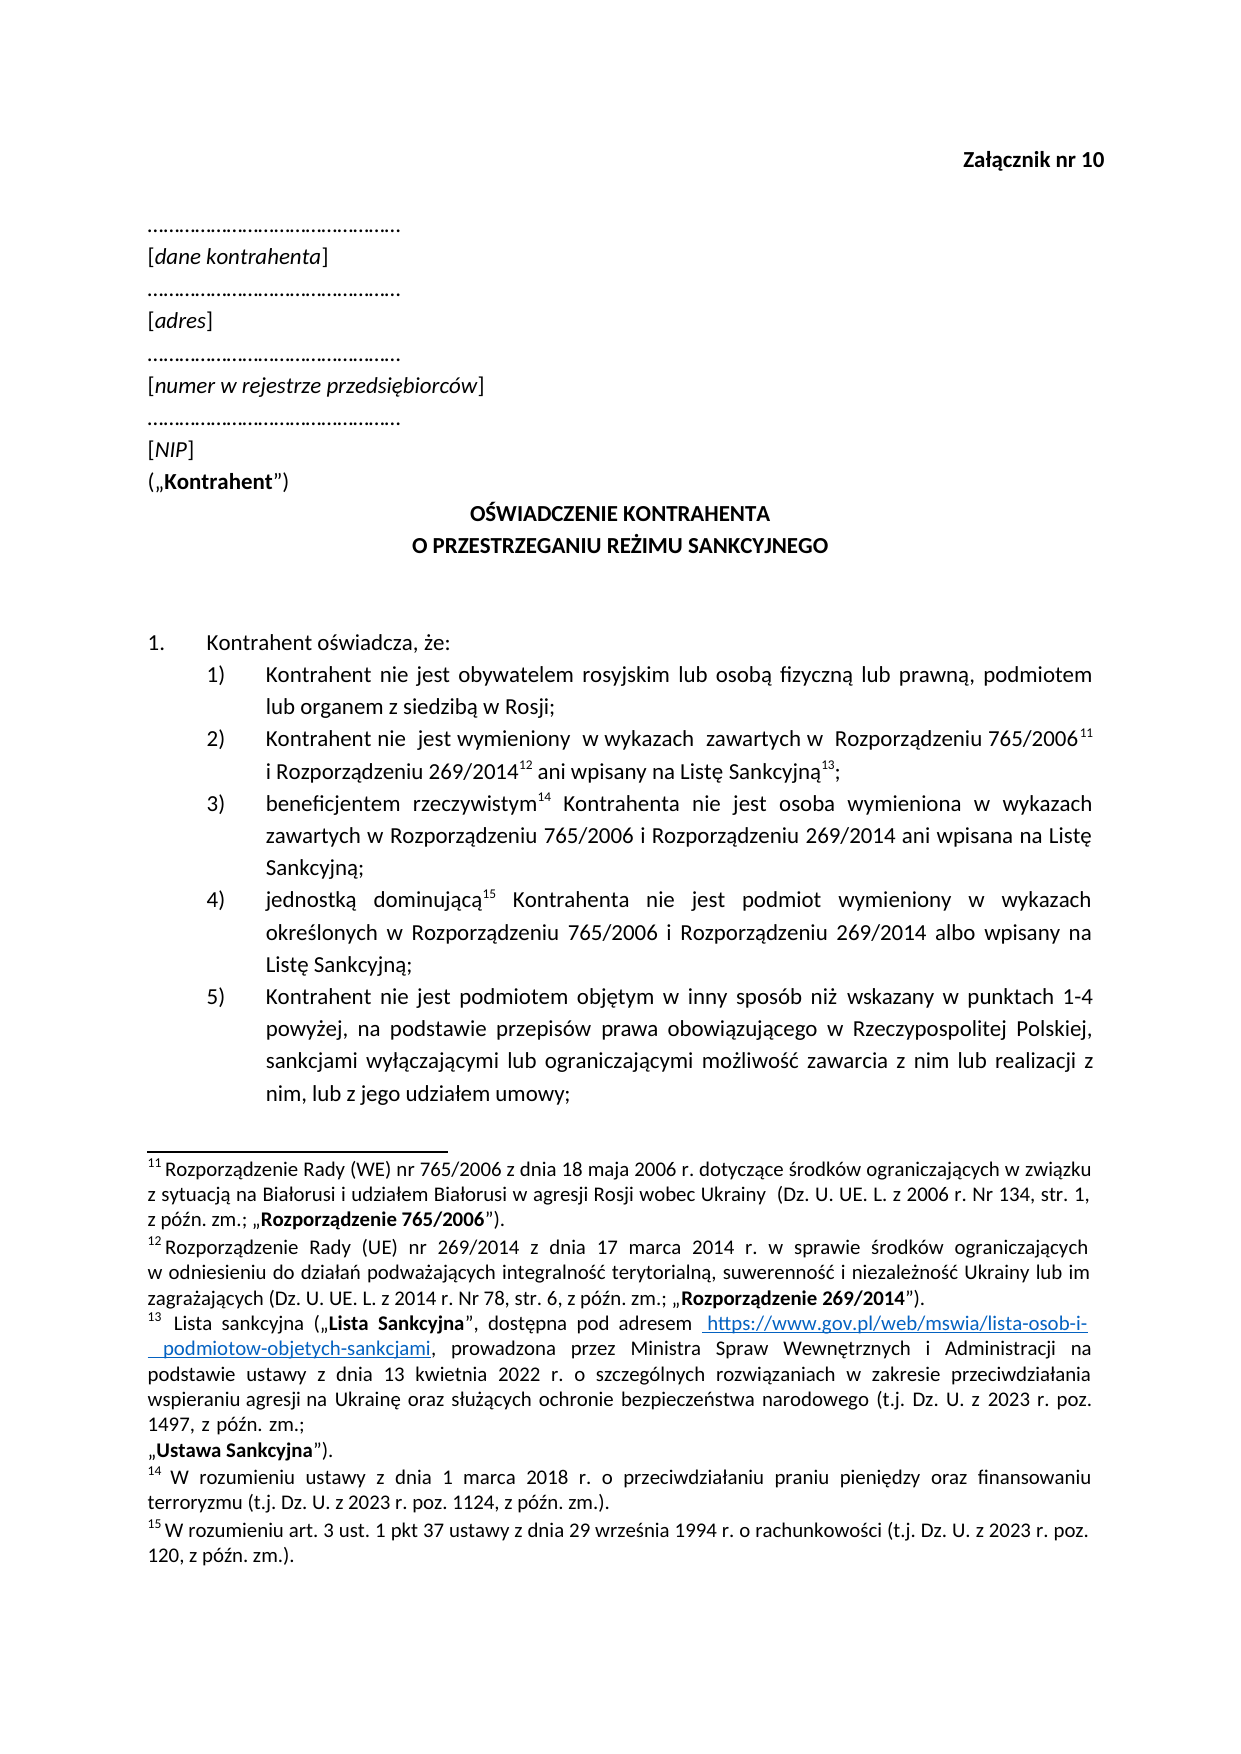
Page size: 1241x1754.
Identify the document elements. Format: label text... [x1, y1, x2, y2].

text 11 Rozporządzenie Rady (WE) nr 765/2006 z dnia 18 maja 2006 r. dotyczące środków ograniczających w związku z sytuacją na Białorusi i udziałem Białorusi w agresji Rosji wobec Ukrainy (Dz. U. UE. L. z 2006 r. Nr 134, str. 1, z późn. zm.; „Rozporządzenie 765/2006”). [147, 1154, 1093, 1232]
list beneficjentem rzeczywistym14 Kontrahenta nie jest osoba wymieniona w wykazach zawartych w Rozporządzeniu 765/2006 i Rozporządzeniu 269/2014 ani wpisana na Listę Sankcyjną; [206, 789, 1093, 881]
text („Kontrahent”) [147, 467, 1105, 495]
subtitle Załącznik nr 10 [435, 146, 1105, 173]
text ………………………………………… [dane kontrahenta] [147, 210, 402, 270]
text podmiotow-objetych-sankcjami, prowadzona przez Ministra Spraw Wewnętrznych i Administracji na podstawie ustawy z dnia 13 kwietnia 2022 r. o szczególnych rozwiązaniach w zakresie przeciwdziałania wspieraniu agresji na Ukrainę oraz służących ochronie bezpieczeństwa narodowego (t.j. Dz. U. z 2023 r. poz. 1497, z późn. zm.; [147, 1335, 1093, 1437]
text „Ustawa Sankcyjna”). [147, 1437, 1105, 1462]
list Kontrahent nie jest obywatelem rosyjskim lub osobą fizyczną lub prawną, podmiotem lub organem z siedzibą w Rosji; [206, 660, 1093, 720]
text ………………………………………… [147, 339, 1105, 367]
text 15 W rozumieniu art. 3 ust. 1 pkt 37 ustawy z dnia 29 września 1994 r. o rachunkowości (t.j. Dz. U. z 2023 r. poz. 120, z późn. zm.). [147, 1515, 1092, 1568]
list jednostką dominującą15 Kontrahenta nie jest podmiot wymieniony w wykazach określonych w Rozporządzeniu 765/2006 i Rozporządzeniu 269/2014 albo wpisany na Listę Sankcyjną; [206, 886, 1093, 978]
text ………………………………………… [NIP] [147, 403, 402, 463]
text ………………………………………… [adres] [147, 274, 402, 334]
list Kontrahent nie jest wymieniony w wykazach zawartych w Rozporządzeniu 765/200611 i Rozporządzeniu 269/201412 ani wpisany na Listę Sankcyjną13; [206, 724, 1093, 785]
text [numer w rejestrze przedsiębiorców] [147, 371, 1105, 399]
list Kontrahent nie jest podmiotem objętym w inny sposób niż wskazany w punktach 1-4 powyżej, na podstawie przepisów prawa obowiązującego w Rzeczypospolitej Polskiej, sankcjami wyłączającymi lub ograniczającymi możliwość zawarcia z nim lub realizacji z nim, lub z jego udziałem umowy; [206, 982, 1093, 1107]
text 13 Lista sankcyjna („Lista Sankcyjna”, dostępna pod adresem https://www.gov.pl/web/mswia/lista-osob-i- [147, 1310, 1105, 1335]
text 14 W rozumieniu ustawy z dnia 1 marca 2018 r. o przeciwdziałaniu praniu pieniędzy oraz finansowaniu terroryzmu (t.j. Dz. U. z 2023 r. poz. 1124, z późn. zm.). [147, 1462, 1092, 1515]
text 12 Rozporządzenie Rady (UE) nr 269/2014 z dnia 17 marca 2014 r. w sprawie środków ograniczających w odniesieniu do działań podważających integralność terytorialną, suwerenność i niezależność Ukrainy lub im zagrażających (Dz. U. UE. L. z 2014 r. Nr 78, str. 6, z późn. zm.; „Rozporządzenie 269/2014”). [147, 1232, 1092, 1310]
subtitle OŚWIADCZENIE KONTRAHENTA [326, 499, 914, 527]
text O PRZESTRZEGANIU REŻIMU SANKCYJNEGO [326, 531, 914, 559]
list Kontrahent oświadcza, że: [147, 628, 1105, 656]
